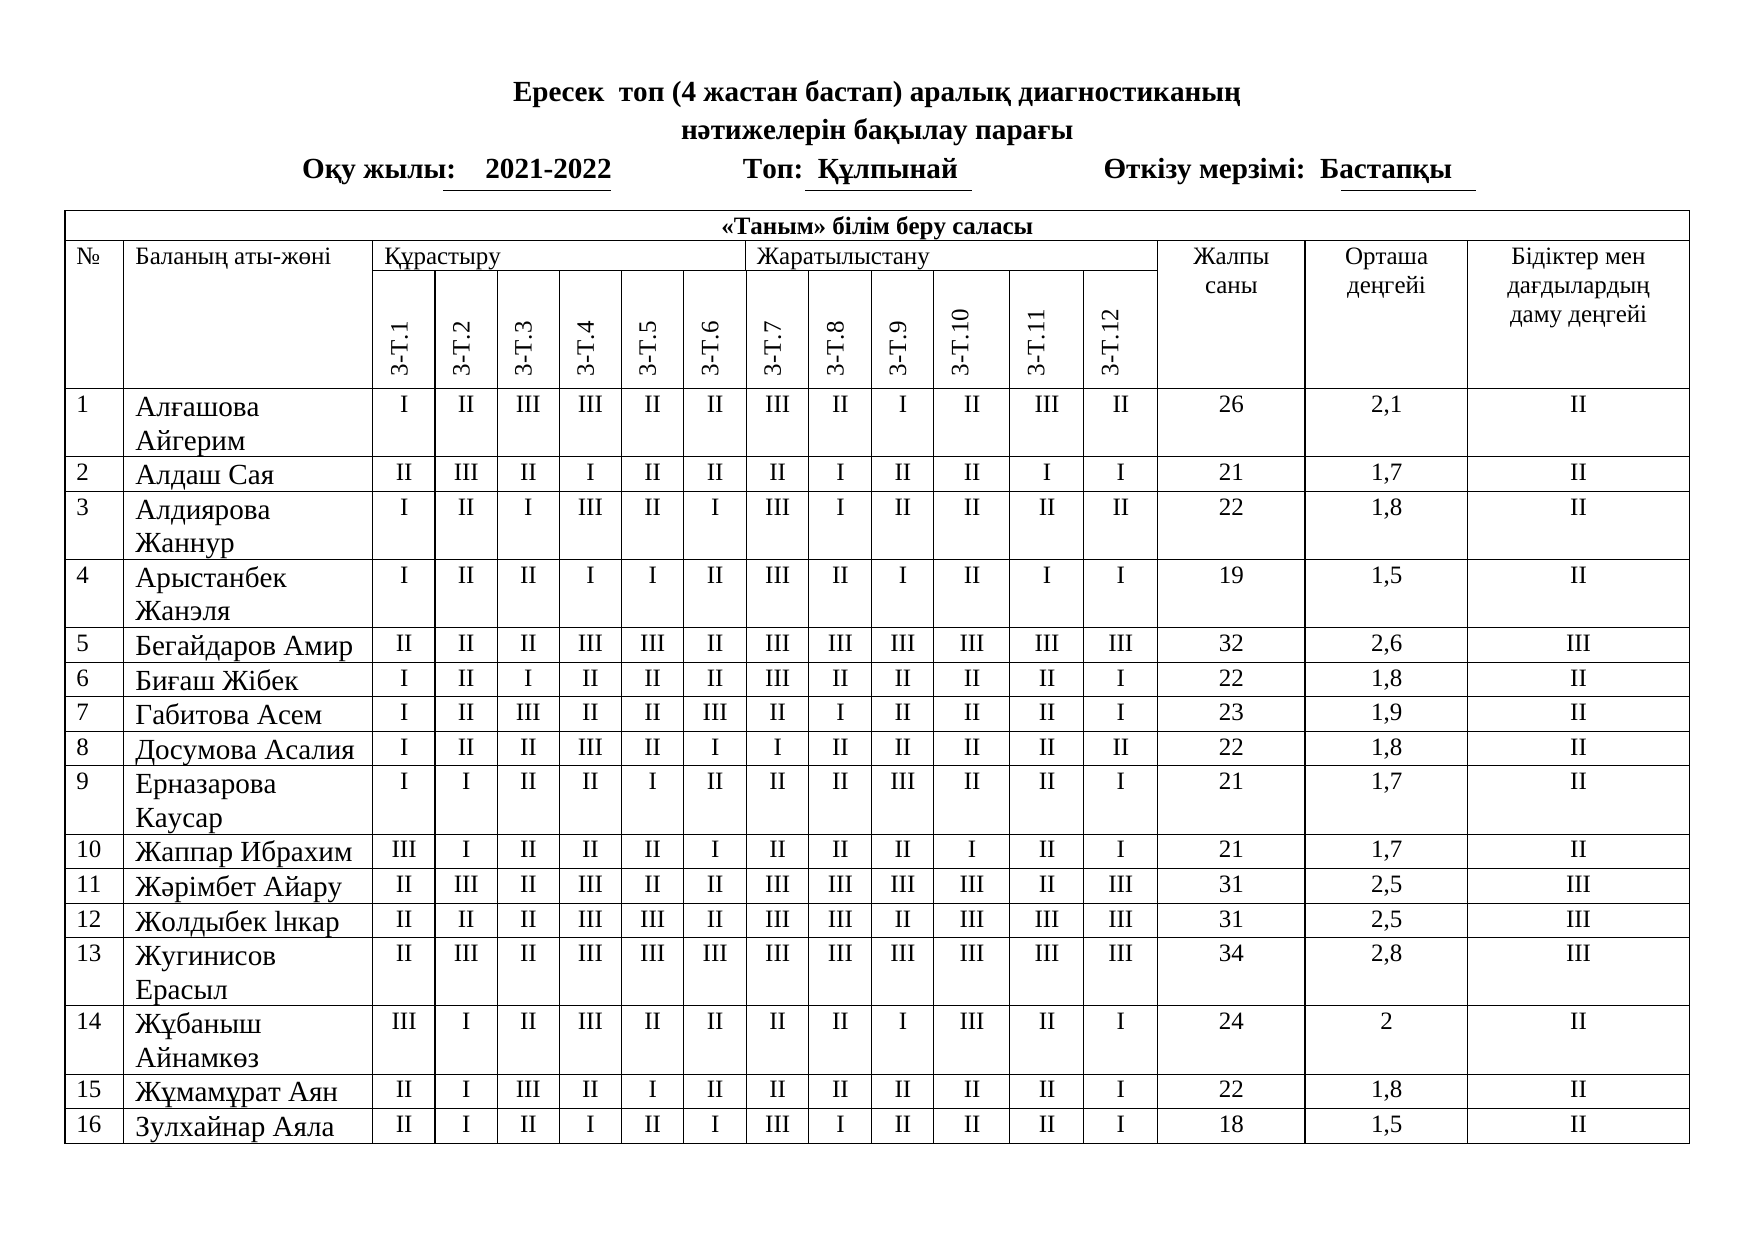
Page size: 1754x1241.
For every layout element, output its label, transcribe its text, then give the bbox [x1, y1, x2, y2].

table_cell І [1010, 457, 1083, 491]
table_cell І [684, 1109, 746, 1143]
table_cell 1,5 [1306, 560, 1467, 627]
table_cell ІІ [934, 663, 1009, 696]
table_cell І [747, 732, 808, 765]
table_cell І [809, 457, 871, 491]
table_cell 21 [1158, 457, 1304, 491]
table_cell ІІ [436, 560, 497, 627]
table_cell ІІІ [1010, 628, 1083, 662]
table_cell ІІ [1010, 663, 1083, 696]
table_cell ІІ [373, 938, 434, 1005]
table_cell ІІІ [373, 1006, 434, 1073]
table_cell ІІІ [934, 628, 1009, 662]
table_cell ІІІ [1084, 869, 1157, 903]
table_cell ІІ [684, 869, 746, 903]
table_cell І [809, 697, 871, 731]
table_cell 3-Т.9 [872, 271, 933, 388]
table_cell ІІІ [747, 663, 808, 696]
table_cell ІІ [498, 835, 559, 868]
table_cell Жәрімбет Айару [124, 869, 372, 903]
table_cell І [684, 732, 746, 765]
table_cell ІІІ [747, 389, 808, 456]
table_cell ІІ [809, 560, 871, 627]
table_cell ІІ [747, 766, 808, 833]
table_cell ІІ [498, 1109, 559, 1143]
table_cell Бегайдаров Амир [124, 628, 372, 662]
table_cell ІІІ [1010, 389, 1083, 456]
table_cell ІІ [809, 766, 871, 833]
table_cell ІІІ [622, 628, 683, 662]
table_cell 1,8 [1306, 1075, 1467, 1108]
table_cell ІІ [1468, 560, 1689, 627]
table_cell І [436, 1006, 497, 1073]
table_cell ІІІ [747, 904, 808, 937]
table_cell І [1010, 560, 1083, 627]
table_cell ІІІ [809, 904, 871, 937]
table_cell ІІІ [934, 938, 1009, 1005]
table_cell ІІ [934, 492, 1009, 559]
table_cell 2,1 [1306, 389, 1467, 456]
table_cell ІІІ [747, 1109, 808, 1143]
text Ересек топ (4 жастан бастап) аралық диагностиканың [118, 74, 1636, 107]
table_cell № [66, 241, 123, 388]
table_cell ІІ [872, 697, 933, 731]
table_cell Алдаш Сая [124, 457, 372, 491]
table_cell ІІ [934, 697, 1009, 731]
table_cell Баланың аты-жөні [124, 241, 372, 388]
text Оқу жылы: 2021-2022 Топ: Құлпынай Өткізу мерзімі: Бастапқы [118, 151, 1636, 184]
table_cell І [1084, 457, 1157, 491]
table_cell ІІ [684, 1006, 746, 1073]
table_cell ІІ [684, 663, 746, 696]
table_cell ІІ [809, 1006, 871, 1073]
table_cell ІІ [1468, 389, 1689, 456]
table_cell 19 [1158, 560, 1304, 627]
table_cell 26 [1158, 389, 1304, 456]
table_cell 2,5 [1306, 869, 1467, 903]
table_cell І [622, 560, 683, 627]
table_cell І [872, 389, 933, 456]
table_cell ІІ [436, 663, 497, 696]
table_cell ІІ [1010, 1006, 1083, 1073]
table_cell І [809, 492, 871, 559]
table_cell Алғашова Айгерим [124, 389, 372, 456]
table_cell І [373, 389, 434, 456]
table_cell ІІІ [560, 1006, 621, 1073]
table_cell ІІ [684, 457, 746, 491]
table_cell Орташа деңгейі [1306, 241, 1467, 388]
table_cell Құрастыру [373, 241, 745, 270]
table_cell 3-Т.7 [747, 271, 808, 388]
table_cell І [684, 835, 746, 868]
table_cell ІІІ [684, 938, 746, 1005]
table_cell 9 [66, 766, 123, 833]
table_cell ІІІ [747, 560, 808, 627]
table_cell 10 [66, 835, 123, 868]
table_cell ІІ [1468, 1075, 1689, 1108]
table_cell І [872, 1006, 933, 1073]
table_cell ІІІ [1084, 938, 1157, 1005]
table_cell 3-Т.8 [809, 271, 871, 388]
table_cell 1,7 [1306, 457, 1467, 491]
table_cell ІІ [622, 457, 683, 491]
table_cell ІІ [809, 732, 871, 765]
table_cell І [373, 732, 434, 765]
table_cell ІІІ [1010, 904, 1083, 937]
table_cell І [684, 492, 746, 559]
table_cell Арыстанбек Жанэля [124, 560, 372, 627]
table_cell ІІІ [1468, 938, 1689, 1005]
table_cell І [622, 1075, 683, 1108]
table_cell ІІІ [498, 1075, 559, 1108]
table_cell 2 [1306, 1006, 1467, 1073]
table_cell Алдиярова Жаннур [124, 492, 372, 559]
table_cell 7 [66, 697, 123, 731]
table_cell ІІІ [1084, 628, 1157, 662]
table_cell 3-Т.12 [1084, 271, 1157, 388]
table_cell 21 [1158, 835, 1304, 868]
table_cell ІІ [684, 766, 746, 833]
table_cell І [373, 492, 434, 559]
table_cell І [560, 1109, 621, 1143]
table_cell ІІІ [560, 492, 621, 559]
table_cell ІІ [1468, 835, 1689, 868]
table_cell ІІІ [934, 1006, 1009, 1073]
table_cell 1,8 [1306, 492, 1467, 559]
table_cell 15 [66, 1075, 123, 1108]
table_cell Жаратылыстану [746, 241, 1157, 270]
table_cell 21 [1158, 766, 1304, 833]
table_cell ІІ [1468, 492, 1689, 559]
table_cell ІІІ [436, 457, 497, 491]
table_cell ІІІ [872, 766, 933, 833]
table_cell ІІ [373, 1075, 434, 1108]
table_cell ІІ [809, 835, 871, 868]
table_cell ІІ [809, 389, 871, 456]
table_cell 16 [66, 1109, 123, 1143]
table_cell ІІ [436, 628, 497, 662]
table_cell І [560, 560, 621, 627]
table_header «Таным» білім беру саласы [66, 211, 1689, 240]
table_cell ІІ [560, 835, 621, 868]
table_cell 3-Т.6 [684, 271, 746, 388]
table_cell ІІ [1468, 1109, 1689, 1143]
table_cell ІІ [934, 389, 1009, 456]
table_cell І [934, 835, 1009, 868]
table_cell ІІІ [622, 938, 683, 1005]
table_cell ІІІ [809, 628, 871, 662]
table_cell ІІ [622, 1006, 683, 1073]
table_cell І [1084, 1075, 1157, 1108]
table_cell І [373, 560, 434, 627]
table_cell ІІ [560, 697, 621, 731]
table_cell ІІ [1084, 732, 1157, 765]
table_cell 2,5 [1306, 904, 1467, 937]
table_cell ІІ [934, 1075, 1009, 1108]
table_cell ІІІ [809, 869, 871, 903]
table_cell ІІ [1468, 1006, 1689, 1073]
table_cell 3-Т.2 [436, 271, 497, 388]
table_cell ІІІ [1010, 938, 1083, 1005]
table_cell І [436, 766, 497, 833]
table_cell ІІ [622, 1109, 683, 1143]
table_cell 32 [1158, 628, 1304, 662]
table_cell 13 [66, 938, 123, 1005]
table_cell 22 [1158, 732, 1304, 765]
table_cell ІІ [436, 904, 497, 937]
table_cell І [1084, 835, 1157, 868]
table_cell ІІ [934, 766, 1009, 833]
table_cell Бідіктер мен дағдылардың даму деңгейі [1468, 241, 1689, 388]
table_cell І [373, 663, 434, 696]
table_cell ІІ [1468, 697, 1689, 731]
table_cell ІІІ [934, 869, 1009, 903]
table_cell ІІ [872, 732, 933, 765]
table_cell Ерназарова Каусар [124, 766, 372, 833]
table_cell ІІ [1010, 766, 1083, 833]
table_cell ІІ [622, 697, 683, 731]
table_cell ІІ [373, 904, 434, 937]
table_cell ІІ [872, 835, 933, 868]
table_cell ІІ [809, 663, 871, 696]
table_cell 2 [66, 457, 123, 491]
table_cell ІІ [373, 628, 434, 662]
table_cell 22 [1158, 663, 1304, 696]
text нәтижелерін бақылау парағы [118, 112, 1636, 146]
table_cell І [1084, 1109, 1157, 1143]
table_cell ІІ [622, 492, 683, 559]
table_cell ІІ [436, 492, 497, 559]
table_cell І [1084, 560, 1157, 627]
table_cell ІІ [872, 492, 933, 559]
table_cell ІІ [1084, 389, 1157, 456]
table_cell 5 [66, 628, 123, 662]
table_cell І [1084, 663, 1157, 696]
table_cell Жұмамұрат Аян [124, 1075, 372, 1108]
table_cell ІІ [560, 663, 621, 696]
table_cell ІІ [498, 869, 559, 903]
table_cell ІІІ [436, 869, 497, 903]
table_cell ІІ [373, 869, 434, 903]
table_cell Габитова Асем [124, 697, 372, 731]
table_cell ІІ [498, 1006, 559, 1073]
table_cell ІІІ [1084, 904, 1157, 937]
table_cell ІІ [747, 1075, 808, 1108]
table_cell ІІ [684, 1075, 746, 1108]
table_cell ІІІ [436, 938, 497, 1005]
table_cell 3-Т.11 [1010, 271, 1083, 388]
table_cell Жұбаныш Айнамкөз [124, 1006, 372, 1073]
table_cell ІІ [498, 904, 559, 937]
table_cell ІІІ [560, 389, 621, 456]
table_cell І [373, 697, 434, 731]
table_cell ІІ [1010, 732, 1083, 765]
table_cell ІІ [498, 560, 559, 627]
table_cell 3-Т.3 [498, 271, 559, 388]
table_cell ІІІ [747, 938, 808, 1005]
table_cell ІІ [1010, 869, 1083, 903]
table_cell ІІ [622, 389, 683, 456]
table_cell 8 [66, 732, 123, 765]
table_cell ІІ [1010, 1075, 1083, 1108]
table_cell 4 [66, 560, 123, 627]
table_cell ІІІ [560, 869, 621, 903]
table_cell 6 [66, 663, 123, 696]
table_cell ІІ [498, 457, 559, 491]
table_cell І [498, 492, 559, 559]
table_cell ІІ [872, 663, 933, 696]
table_cell 31 [1158, 869, 1304, 903]
table_cell ІІ [872, 1075, 933, 1108]
table_cell 1,5 [1306, 1109, 1467, 1143]
table_cell ІІ [622, 732, 683, 765]
table_cell ІІ [934, 732, 1009, 765]
table_cell ІІІ [747, 492, 808, 559]
table_cell ІІ [1468, 457, 1689, 491]
table_cell ІІІ [1468, 904, 1689, 937]
table_cell ІІ [747, 457, 808, 491]
table_cell 12 [66, 904, 123, 937]
table_cell І [436, 1109, 497, 1143]
table_cell ІІ [373, 1109, 434, 1143]
table_cell ІІІ [560, 628, 621, 662]
table_cell ІІ [622, 869, 683, 903]
table_cell ІІ [872, 1109, 933, 1143]
table_cell Жалпы саны [1158, 241, 1304, 388]
table_cell ІІ [498, 766, 559, 833]
table_cell ІІ [872, 457, 933, 491]
table_cell 3 [66, 492, 123, 559]
table_cell ІІ [498, 628, 559, 662]
table_cell ІІІ [809, 938, 871, 1005]
table_cell І [436, 835, 497, 868]
table_cell Жолдыбек lнкар [124, 904, 372, 937]
table_cell ІІ [1468, 766, 1689, 833]
table_cell 24 [1158, 1006, 1304, 1073]
table_cell Жаппар Ибрахим [124, 835, 372, 868]
table_cell ІІІ [622, 904, 683, 937]
table_cell ІІ [1010, 835, 1083, 868]
table_cell 34 [1158, 938, 1304, 1005]
table_cell І [436, 1075, 497, 1108]
table_cell ІІ [560, 1075, 621, 1108]
table_cell І [622, 766, 683, 833]
table_cell І [872, 560, 933, 627]
table_cell І [1084, 1006, 1157, 1073]
table_cell 22 [1158, 1075, 1304, 1108]
table_cell І [1084, 697, 1157, 731]
table_cell ІІ [809, 1075, 871, 1108]
table_cell ІІІ [560, 938, 621, 1005]
table_cell ІІІ [1468, 869, 1689, 903]
table_cell ІІ [934, 457, 1009, 491]
table_cell І [560, 457, 621, 491]
table_cell 22 [1158, 492, 1304, 559]
table_cell ІІ [684, 389, 746, 456]
table_cell І [498, 663, 559, 696]
table_cell ІІІ [934, 904, 1009, 937]
table_cell ІІ [1468, 663, 1689, 696]
table_cell ІІ [872, 904, 933, 937]
table_cell 2,6 [1306, 628, 1467, 662]
table_cell 3-Т.10 [934, 271, 1009, 388]
table_cell ІІ [1468, 732, 1689, 765]
table_cell ІІІ [498, 389, 559, 456]
table_cell Зулхайнар Аяла [124, 1109, 372, 1143]
table_cell ІІ [373, 457, 434, 491]
table_cell ІІ [747, 697, 808, 731]
table_cell 23 [1158, 697, 1304, 731]
table_cell Жугинисов Ерасыл [124, 938, 372, 1005]
table_cell ІІ [934, 560, 1009, 627]
table_cell 1,7 [1306, 766, 1467, 833]
table_cell ІІ [1010, 492, 1083, 559]
table_cell 3-Т.5 [622, 271, 683, 388]
table_cell ІІ [436, 697, 497, 731]
table_cell І [1084, 766, 1157, 833]
table_cell Биғаш Жібек [124, 663, 372, 696]
table_cell ІІІ [872, 628, 933, 662]
table_cell 3-Т.1 [373, 271, 434, 388]
table_cell 1,8 [1306, 732, 1467, 765]
table_cell ІІІ [560, 904, 621, 937]
table_cell ІІІ [498, 697, 559, 731]
table_cell 1,9 [1306, 697, 1467, 731]
table_cell ІІІ [1468, 628, 1689, 662]
table_cell ІІ [436, 389, 497, 456]
table_cell 11 [66, 869, 123, 903]
table_cell ІІІ [560, 732, 621, 765]
table_cell ІІ [684, 904, 746, 937]
table_cell ІІ [498, 938, 559, 1005]
table_cell ІІ [934, 1109, 1009, 1143]
table_cell 31 [1158, 904, 1304, 937]
table_cell 1 [66, 389, 123, 456]
table_cell ІІІ [684, 697, 746, 731]
table_cell ІІ [1010, 697, 1083, 731]
table_cell ІІ [1084, 492, 1157, 559]
table_cell ІІІ [872, 938, 933, 1005]
table_cell І [809, 1109, 871, 1143]
table_cell ІІІ [373, 835, 434, 868]
table_cell ІІІ [747, 869, 808, 903]
table_cell ІІ [684, 560, 746, 627]
table_cell ІІ [1010, 1109, 1083, 1143]
table_cell ІІ [747, 1006, 808, 1073]
table_cell ІІ [622, 835, 683, 868]
table_cell ІІ [684, 628, 746, 662]
table_cell Досумова Асалия [124, 732, 372, 765]
table_cell ІІ [747, 835, 808, 868]
table_cell 1,7 [1306, 835, 1467, 868]
table_cell 3-Т.4 [560, 271, 621, 388]
table_cell ІІ [622, 663, 683, 696]
table_cell І [373, 766, 434, 833]
table_cell ІІІ [747, 628, 808, 662]
table_cell 1,8 [1306, 663, 1467, 696]
table_cell ІІІ [872, 869, 933, 903]
table_cell 14 [66, 1006, 123, 1073]
table_cell 2,8 [1306, 938, 1467, 1005]
table_cell ІІ [498, 732, 559, 765]
table_cell ІІ [436, 732, 497, 765]
table_cell ІІ [560, 766, 621, 833]
table_cell 18 [1158, 1109, 1304, 1143]
